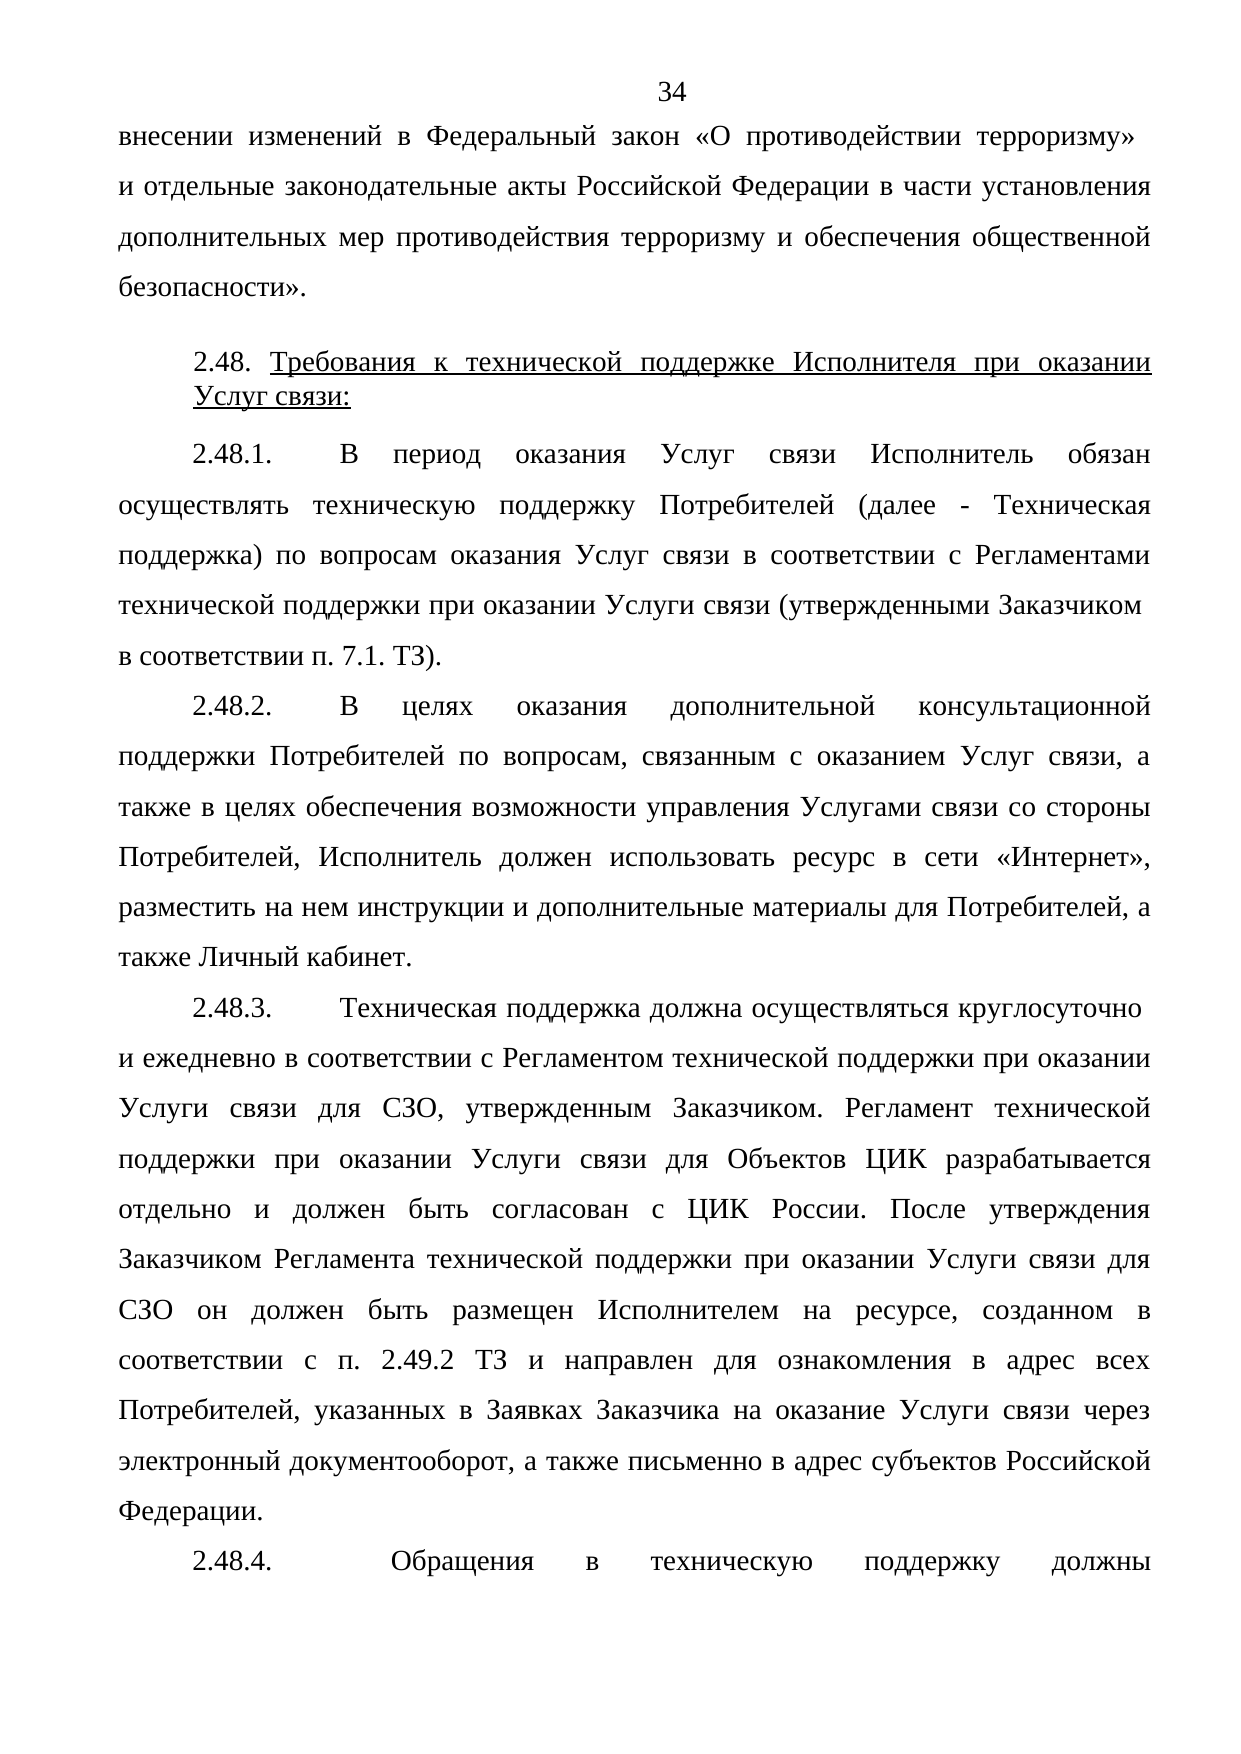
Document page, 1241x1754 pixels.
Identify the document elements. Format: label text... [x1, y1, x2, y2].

list 2.48.1. В период оказания Услуг связи Исполнитель обязан осуществлять техническую поддержку Потребителей (далее - Техническая поддержка) по вопросам оказания Услуг связи в соответствии с Регламентами технической поддержки при оказании Услуги связи (утвержденными Заказчиком в соответствии п. 7.1. ТЗ). [118, 436, 1152, 671]
list 2.48.3. Техническая поддержка должна осуществляться круглосуточно и ежедневно в соответствии с Регламентом технической поддержки при оказании Услуги связи для СЗО, утвержденным Заказчиком. Регламент технической поддержки при оказании Услуги связи для Объектов ЦИК разрабатывается отдельно и должен быть согласован с ЦИК России. После утверждения Заказчиком Регламента технической поддержки при оказании Услуги связи для СЗО он должен быть размещен Исполнителем на ресурсе, созданном в соответствии с п. 2.49.2 ТЗ и направлен для ознакомления в адрес всех Потребителей, указанных в Заявках Заказчика на оказание Услуги связи через электронный документооборот, а также письменно в адрес субъектов Российской Федерации. [118, 990, 1152, 1527]
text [118, 1543, 1152, 1577]
subtitle 2.48. Требования к технической поддержке Исполнителя при оказании Услуг связи: [193, 344, 1152, 411]
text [118, 118, 1152, 303]
text 2.48.2. В целях оказания дополнительной консультационной поддержки Потребителей по вопросам, связанным с оказанием Услуг связи, а также в целях обеспечения возможности управления Услугами связи со стороны Потребителей, Исполнитель должен использовать ресурс в сети «Интернет», разместить на нем инструкции и дополнительные материалы для Потребителей, а также Личный кабинет. [118, 688, 1152, 973]
